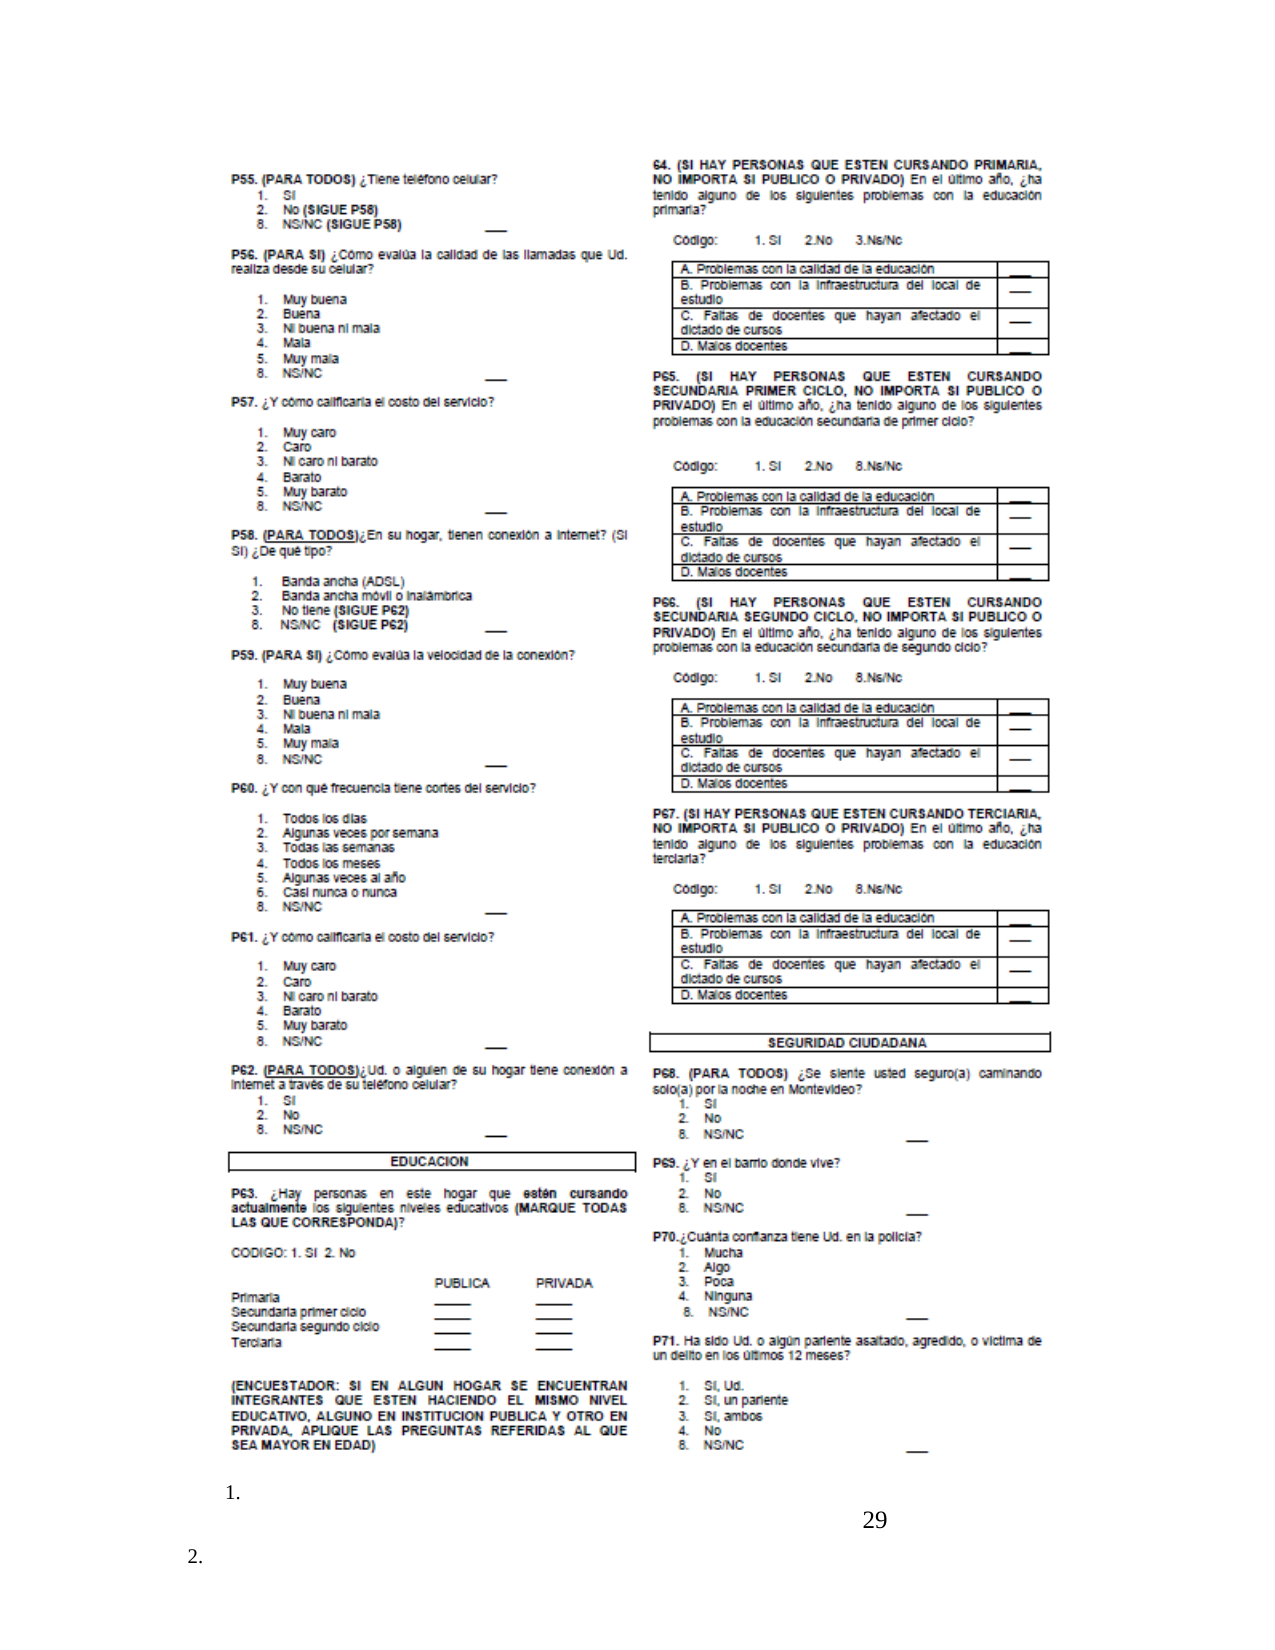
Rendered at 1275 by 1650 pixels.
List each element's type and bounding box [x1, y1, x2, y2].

picture [222, 150, 1053, 1458]
